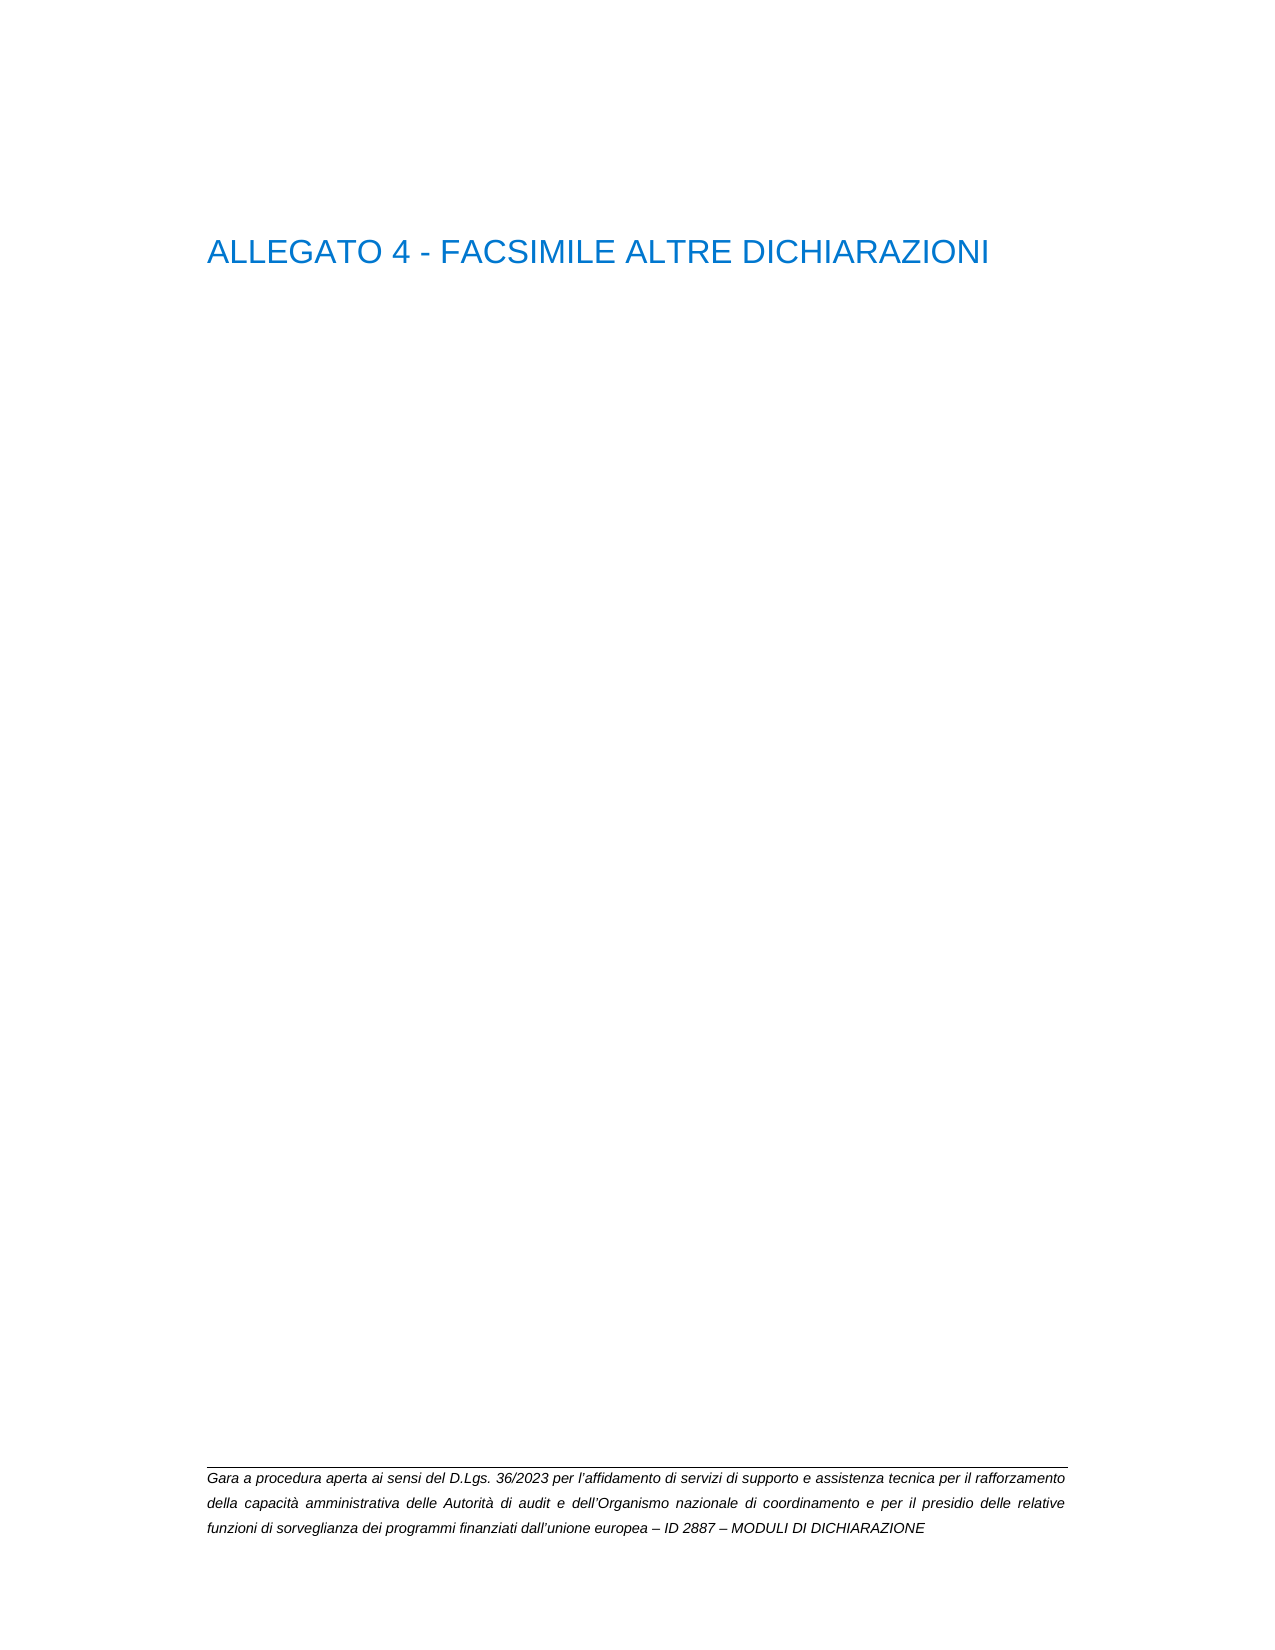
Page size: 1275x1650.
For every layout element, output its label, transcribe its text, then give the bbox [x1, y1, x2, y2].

text ALLEGATO 4 - FACSIMILE ALTRE DICHIARAZIONI [207, 238, 1068, 269]
